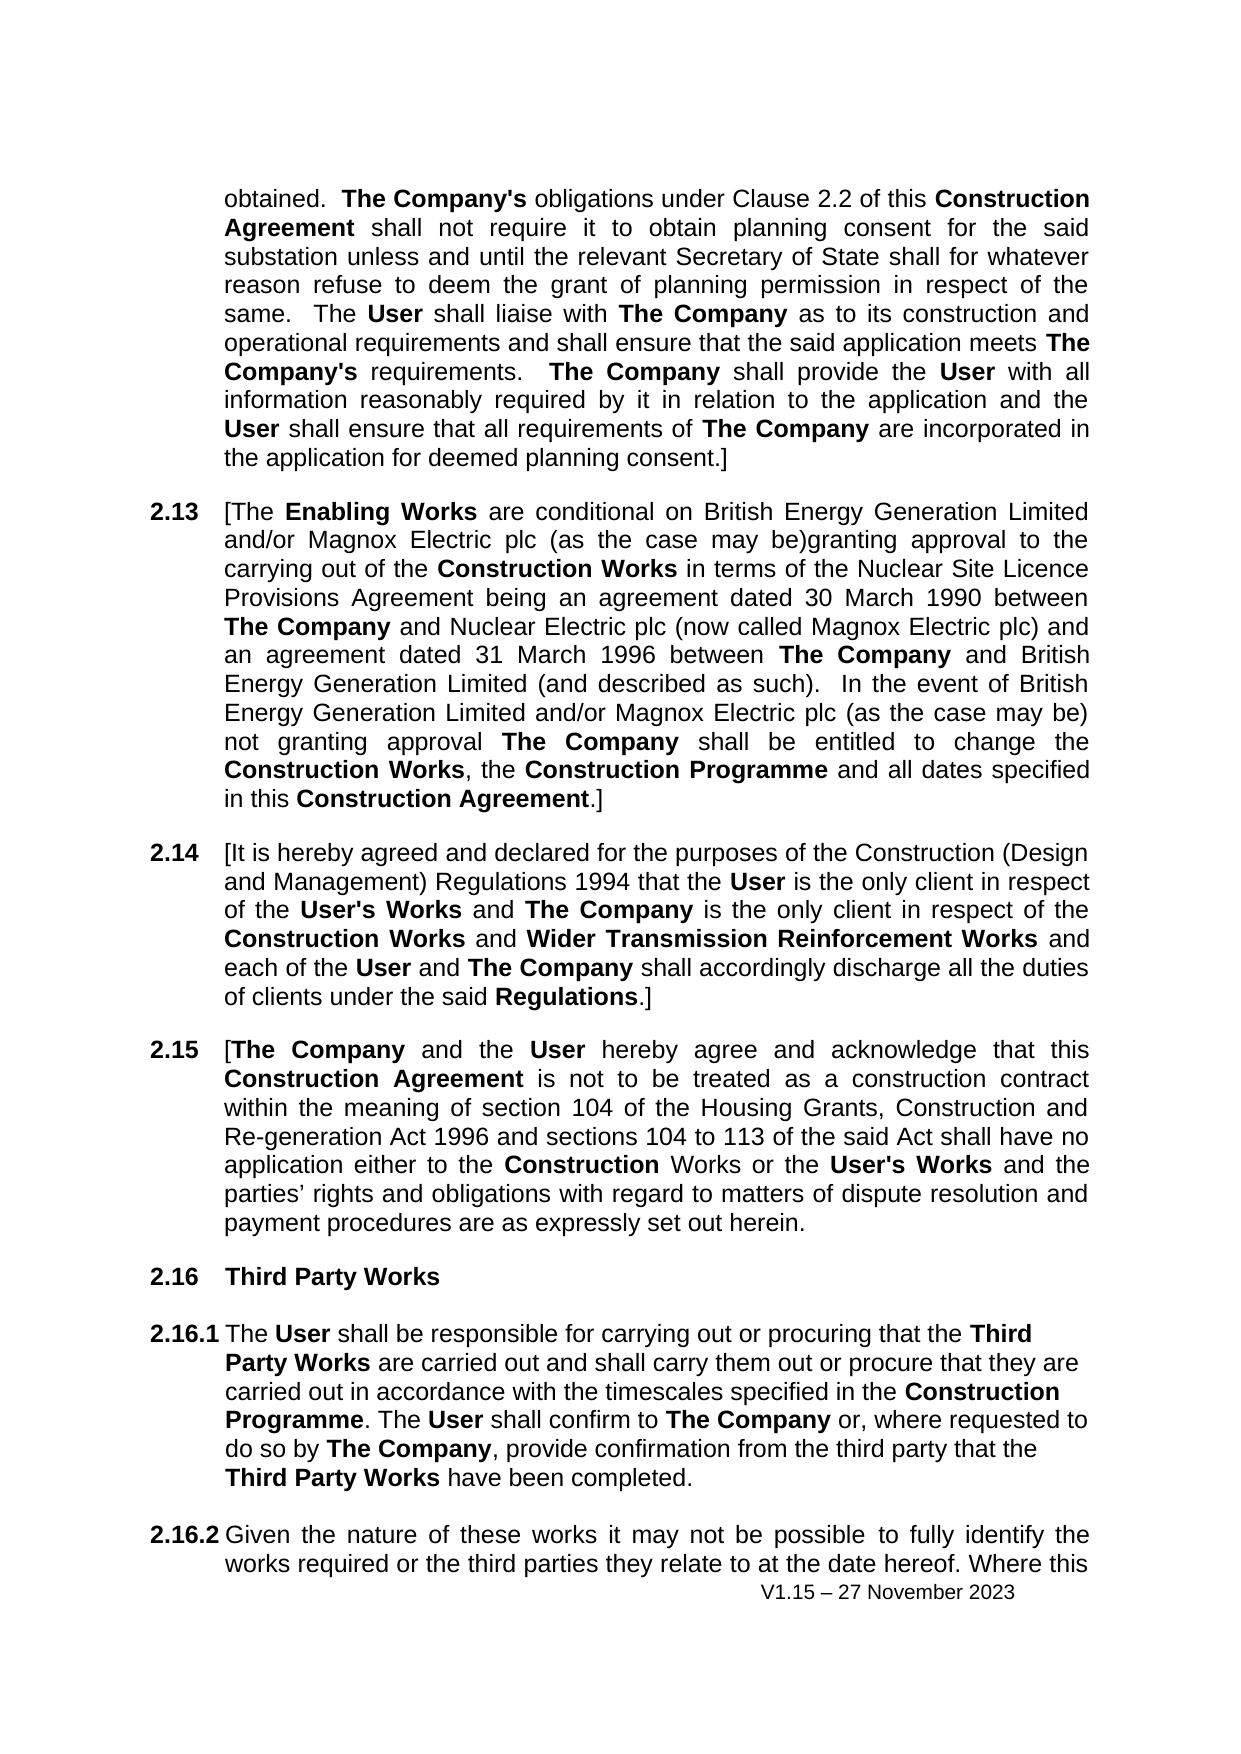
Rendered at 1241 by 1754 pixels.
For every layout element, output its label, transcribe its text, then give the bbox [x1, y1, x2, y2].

text 2.15 [The Company and the User hereby agree and acknowledge that this Construction Agreement is not to be treated as a construction contract within the meaning of section 104 of the Housing Grants, Construction and Re-generation Act 1996 and sections 104 to 113 of the said Act shall have no application either to the Construction Works or the User's Works and the parties’ rights and obligations with regard to matters of dispute resolution and payment procedures are as expressly set out herein. [150, 1035, 1090, 1237]
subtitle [150, 184, 1090, 472]
text 2.16.1 The User shall be responsible for carrying out or procuring that the Third Party Works are carried out and shall carry them out or procure that they are carried out in accordance with the timescales specified in the Construction Programme. The User shall confirm to The Company or, where requested to do so by The Company, provide confirmation from the third party that the Third Party Works have been completed. [150, 1319, 1090, 1492]
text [150, 1520, 1090, 1578]
text 2.16 Third Party Works [150, 1262, 1090, 1290]
text 2.13 [The Enabling Works are conditional on British Energy Generation Limited and/or Magnox Electric plc (as the case may be)granting approval to the carrying out of the Construction Works in terms of the Nuclear Site Licence Provisions Agreement being an agreement dated 30 March 1990 between The Company and Nuclear Electric plc (now called Magnox Electric plc) and an agreement dated 31 March 1996 between The Company and British Energy Generation Limited (and described as such). In the event of British Energy Generation Limited and/or Magnox Electric plc (as the case may be) not granting approval The Company shall be entitled to change the Construction Works, the Construction Programme and all dates specified in this Construction Agreement.] [150, 497, 1090, 813]
text 2.14 [It is hereby agreed and declared for the purposes of the Construction (Design and Management) Regulations 1994 that the User is the only client in respect of the User's Works and The Company is the only client in respect of the Construction Works and Wider Transmission Reinforcement Works and each of the User and The Company shall accordingly discharge all the duties of clients under the said Regulations.] [150, 838, 1090, 1010]
